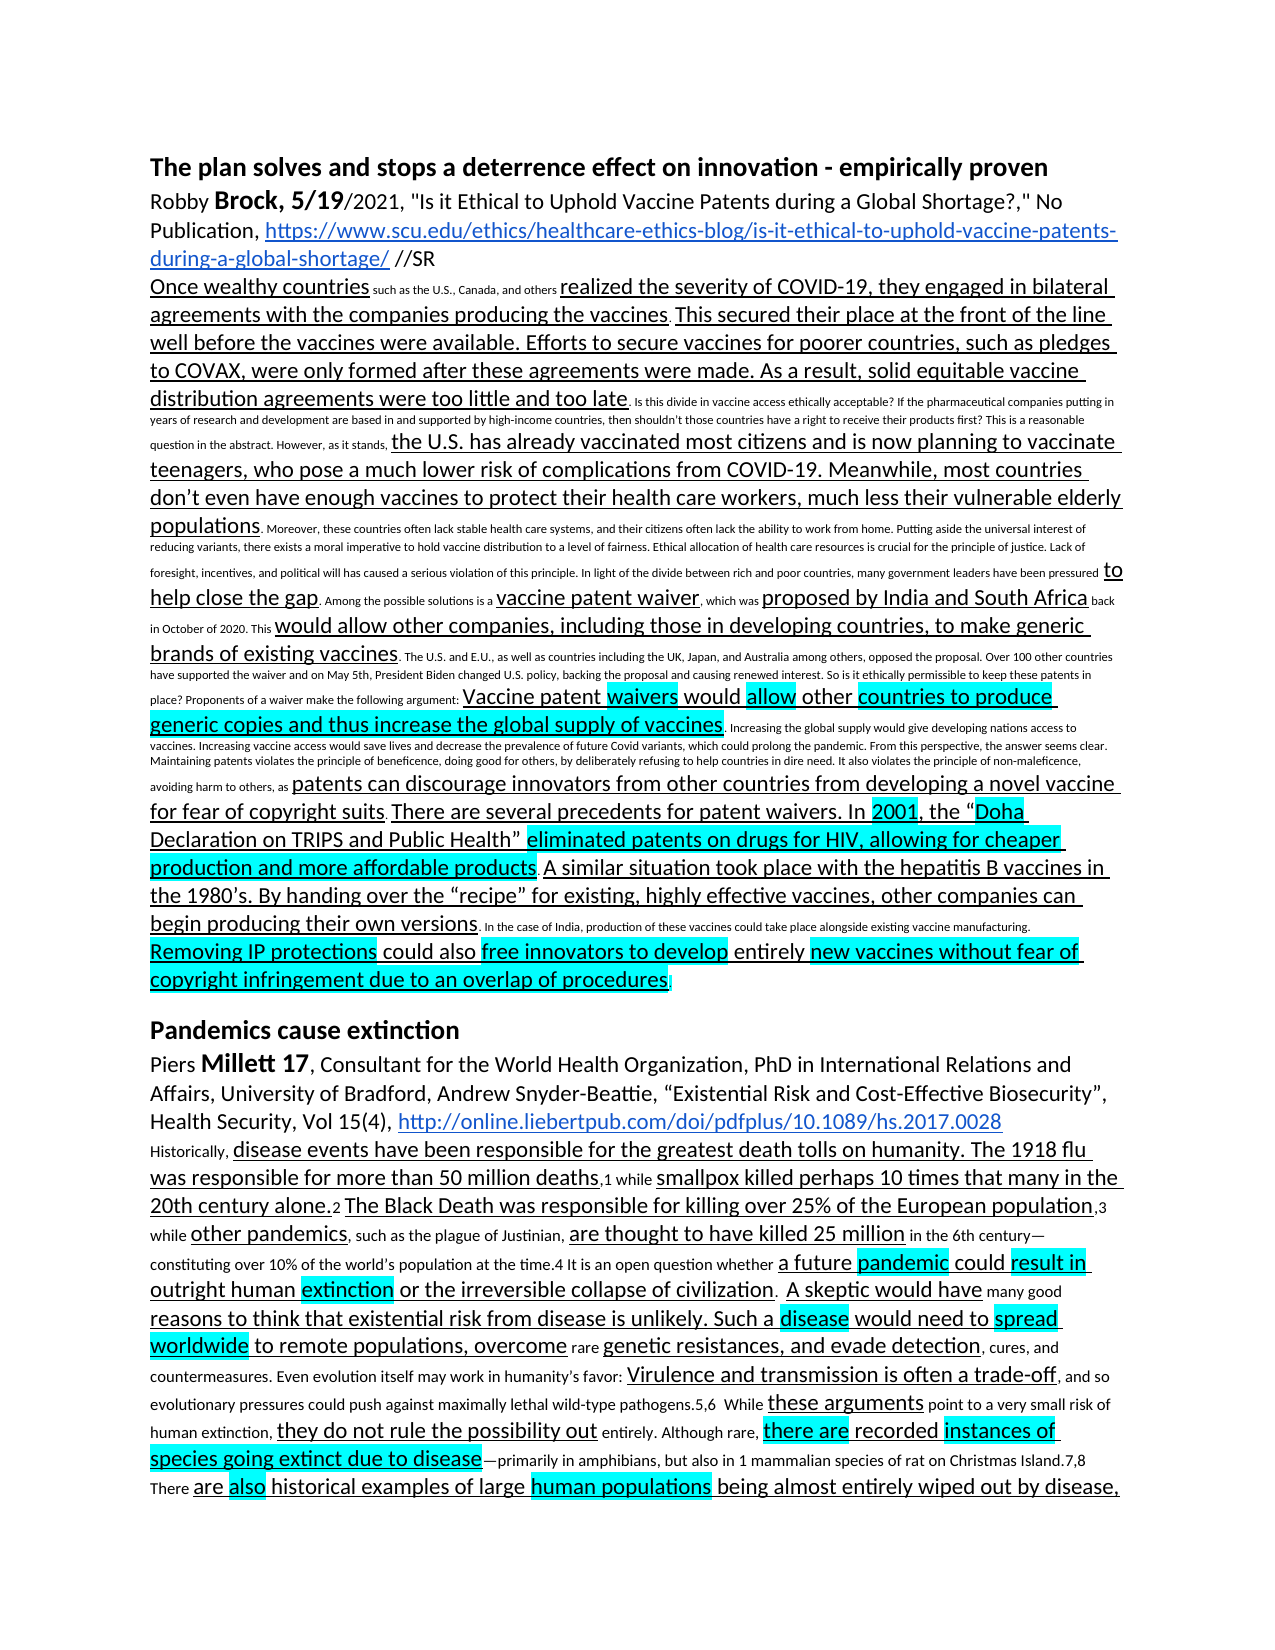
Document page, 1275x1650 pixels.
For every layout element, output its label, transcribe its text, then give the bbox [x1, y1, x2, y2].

text Pandemics cause extinction [150, 1013, 1125, 1046]
text Once wealthy countries such as the U.S., Canada, and others realized the severity of COVID-19, they engaged in bilateral agreements with the companies producing the vaccines. This secured their place at the front of the line well before the vaccines were available. Efforts to secure vaccines for poorer countries, such as pledges to COVAX, were only formed after these agreements were made. As a result, solid equitable vaccine distribution agreements were too little and too late. Is this divide in vaccine access ethically acceptable? If the pharmaceutical companies putting in years of research and development are based in and supported by high-income countries, then shouldn’t those countries have a right to receive their products first? This is a reasonable question in the abstract. However, as it stands, the U.S. has already vaccinated most citizens and is now planning to vaccinate teenagers, who pose a much lower risk of complications from COVID-19. Meanwhile, most countries don’t even have enough vaccines to protect their health care workers, much less their vulnerable elderly populations. Moreover, these countries often lack stable health care systems, and their citizens often lack the ability to work from home. Putting aside the universal interest of reducing variants, there exists a moral imperative to hold vaccine distribution to a level of fairness. Ethical allocation of health care resources is crucial for the principle of justice. Lack of foresight, incentives, and political will has caused a serious violation of this principle. In light of the divide between rich and poor countries, many government leaders have been pressured to help close the gap. Among the possible solutions is a vaccine patent waiver, which was proposed by India and South Africa back in October of 2020. This would allow other companies, including those in developing countries, to make generic brands of existing vaccines. The U.S. and E.U., as well as countries including the UK, Japan, and Australia among others, opposed the proposal. Over 100 other countries have supported the waiver and on May 5th, President Biden changed U.S. policy, backing the proposal and causing renewed interest. So is it ethically permissible to keep these patents in place? Proponents of a waiver make the following argument: Vaccine patent waivers would allow other countries to produce generic copies and thus increase the global supply of vaccines. Increasing the global supply would give developing nations access to vaccines. Increasing vaccine access would save lives and decrease the prevalence of future Covid variants, which could prolong the pandemic. From this perspective, the answer seems clear. Maintaining patents violates the principle of beneficence, doing good for others, by deliberately refusing to help countries in dire need. It also violates the principle of non-maleficence, avoiding harm to others, as patents can discourage innovators from other countries from developing a novel vaccine for fear of copyright suits. There are several precedents for patent waivers. In 2001, the “Doha Declaration on TRIPS and Public Health” eliminated patents on drugs for HIV, allowing for cheaper production and more affordable products. A similar situation took place with the hepatitis B vaccines in the 1980’s. By handing over the “recipe” for existing, highly effective vaccines, other companies can begin producing their own versions. In the case of India, production of these vaccines could take place alongside existing vaccine manufacturing. Removing IP protections could also free innovators to develop entirely new vaccines without fear of copyright infringement due to an overlap of procedures. [150, 272, 1125, 993]
text Piers Millett 17, Consultant for the World Health Organization, PhD in International Relations and Affairs, University of Bradford, Andrew Snyder-Beattie, “Existential Risk and Cost-Effective Biosecurity”, Health Security, Vol 15(4), http://online.liebertpub.com/doi/pdfplus/10.1089/hs.2017.0028 [150, 1046, 1125, 1136]
text Robby Brock, 5/19/2021, "Is it Ethical to Uphold Vaccine Patents during a Global Shortage?," No Publication, https://www.scu.edu/ethics/healthcare-ethics-blog/is-it-ethical-to-uphold-vaccine-patents-during-a-global-shortage/ //SR [150, 183, 1125, 272]
text The plan solves and stops a deterrence effect on innovation - empirically proven [150, 150, 1125, 183]
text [150, 1136, 1125, 1500]
